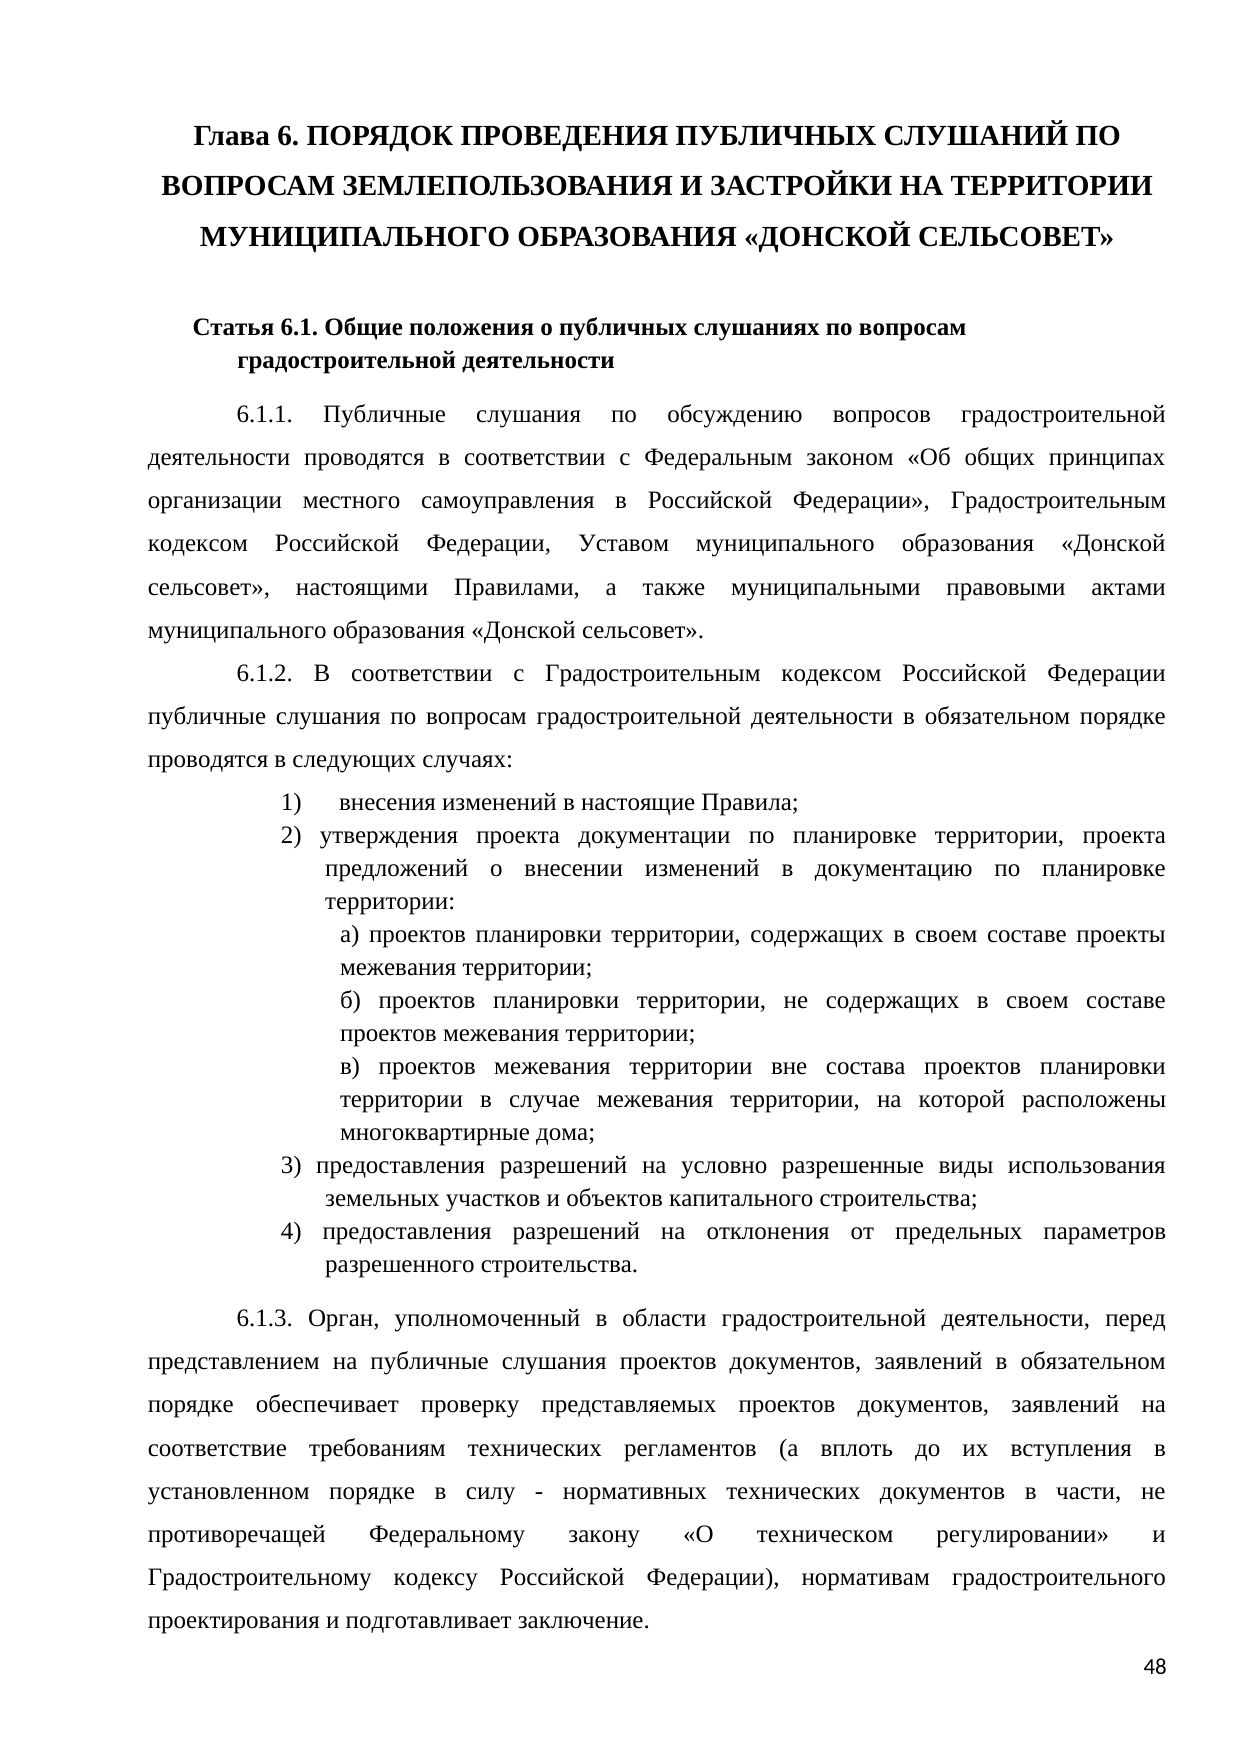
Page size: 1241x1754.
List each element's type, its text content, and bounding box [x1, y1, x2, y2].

list б) проектов планировки территории, не содержащих в своем составе проектов межевания территории; [340, 985, 1167, 1047]
list 1) внесения изменений в настоящие Правила; [281, 787, 1167, 816]
subtitle ПОРЯДОК ПРОВЕДЕНИЯ ПУБЛИЧНЫХ СЛУШАНИЙ ПО ВОПРОСАМ ЗЕМЛЕПОЛЬЗОВАНИЯ И ЗАСТРОЙКИ НА ТЕРРИТОРИИ МУНИЦИПАЛЬНОГО ОБРАЗОВАНИЯ «ДОНСКОЙ СЕЛЬСОВЕТ» [148, 118, 1167, 252]
text 6.1.3. Орган, уполномоченный в области градостроительной деятельности, перед представлением на публичные слушания проектов документов, заявлений в обязательном порядке обеспечивает проверку представляемых проектов документов, заявлений на соответствие требованиям технических регламентов (а вплоть до их вступления в установленном порядке в силу - нормативных технических документов в части, не противоречащей Федеральному закону «О техническом регулировании» и Градостроительному кодексу Российской Федерации), нормативам градостроительного проектирования и подготавливает заключение. [148, 1303, 1167, 1634]
text 6.1.2. В соответствии с Градостроительным кодексом Российской Федерации публичные слушания по вопросам градостроительной деятельности в обязательном порядке проводятся в следующих случаях: [148, 658, 1167, 773]
text 6.1.1. Публичные слушания по обсуждению вопросов градостроительной деятельности проводятся в соответствии с Федеральным законом «Об общих принципах организации местного самоуправления в Российской Федерации», Градостроительным кодексом Российской Федерации, Уставом муниципального образования «Донской сельсовет», настоящими Правилами, а также муниципальными правовыми актами муниципального образования «Донской сельсовет». [148, 399, 1167, 643]
list а) проектов планировки территории, содержащих в своем составе проекты межевания территории; [340, 919, 1167, 981]
list 2) утверждения проекта документации по планировке территории, проекта предложений о внесении изменений в документацию по планировке территории: [281, 820, 1167, 915]
list в) проектов межевания территории вне состава проектов планировки территории в случае межевания территории, на которой расположены многоквартирные дома; [340, 1051, 1167, 1146]
list 4) предоставления разрешений на отклонения от предельных параметров разрешенного строительства. [281, 1216, 1167, 1278]
list 3) предоставления разрешений на условно разрешенные виды использования земельных участков и объектов капитального строительства; [281, 1150, 1167, 1212]
list Общие положения о публичных слушаниях по вопросам градостроительной деятельности [192, 312, 1167, 374]
